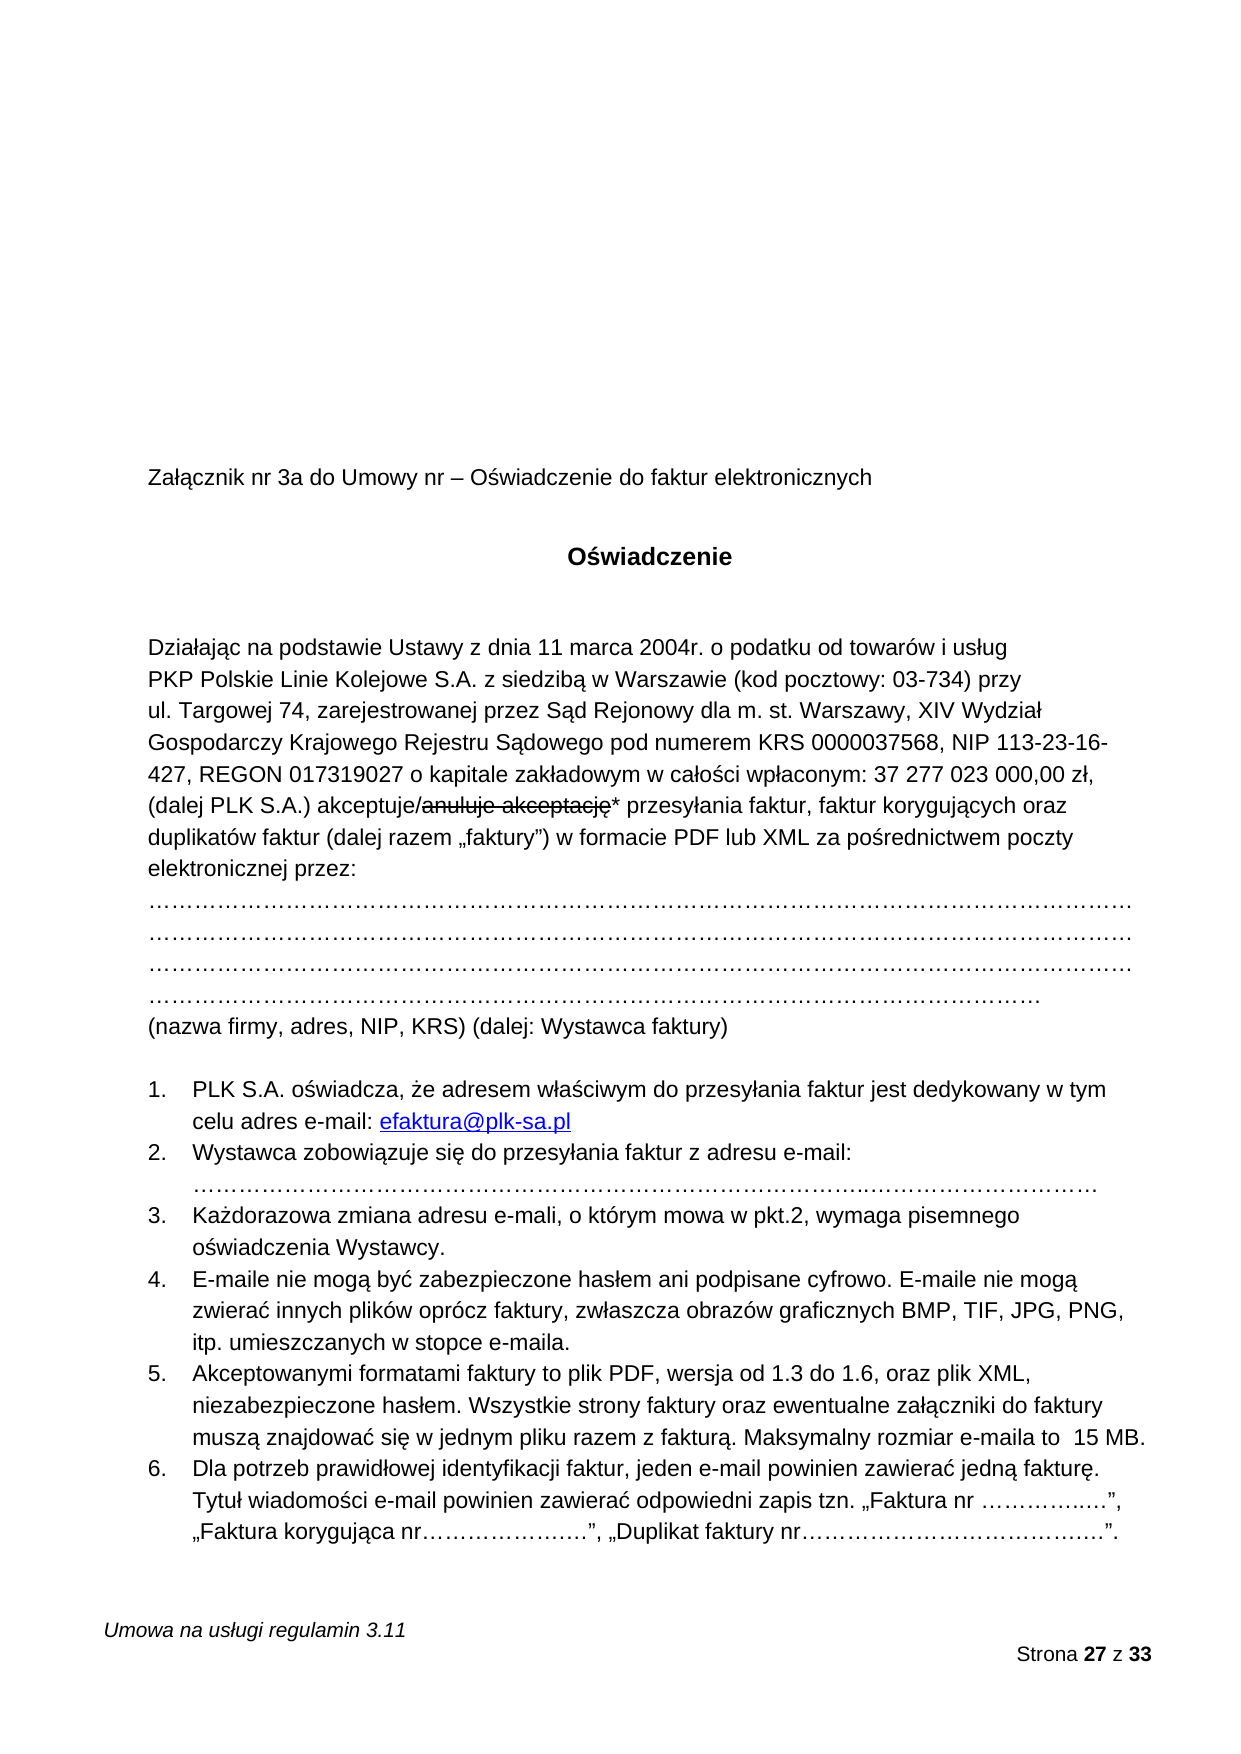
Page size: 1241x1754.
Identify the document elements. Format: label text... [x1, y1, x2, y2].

list Każdorazowa zmiana adresu e-mali, o którym mowa w pkt.2, wymaga pisemnego oświadczenia Wystawcy. [148, 1202, 1152, 1260]
text PKP Polskie Linie Kolejowe S.A. z siedzibą w Warszawie (kod pocztowy: 03-734) przy ul. Targowej 74, zarejestrowanej przez Sąd Rejonowy dla m. st. Warszawy, XIV Wydział Gospodarczy Krajowego Rejestru Sądowego pod numerem KRS 0000037568, NIP 113-23-16-427, REGON 017319027 o kapitale zakładowym w całości wpłaconym: 37 277 023 000,00 zł, (dalej PLK S.A.) akceptuje/anuluje akceptację* przesyłania faktur, faktur korygujących oraz duplikatów faktur (dalej razem „faktury”) w formacie PDF lub XML za pośrednictwem poczty elektronicznej przez: [148, 666, 1152, 882]
list PLK S.A. oświadcza, że adresem właściwym do przesyłania faktur jest dedykowany w tym celu adres e-mail: efaktura@plk-sa.pl [148, 1076, 1152, 1134]
list E-maile nie mogą być zabezpieczone hasłem ani podpisane cyfrowo. E-maile nie mogą zwierać innych plików oprócz faktury, zwłaszcza obrazów graficznych BMP, TIF, JPG, PNG, itp. umieszczanych w stopce e-maila. [148, 1266, 1152, 1355]
text Działając na podstawie Ustawy z dnia 11 marca 2004r. o podatku od towarów i usług [148, 634, 1152, 661]
list Dla potrzeb prawidłowej identyfikacji faktur, jeden e-mail powinien zawierać jedną fakturę. Tytuł wiadomości e-mail powinien zawierać odpowiedni zapis tzn. „Faktura nr …………..…”, „Faktura korygująca nr……………….…”, „Duplikat faktury nr……………………………….…”. [148, 1455, 1152, 1544]
text ……………………………………………………………………………………………………………………………………………………………………………………………………………………………………………………………………………………………………………………………………………………………………………………………………………………………………………………………… [148, 887, 1152, 1008]
text Załącznik nr 3a do Umowy nr – Oświadczenie do faktur elektronicznych [148, 463, 1152, 490]
list Akceptowanymi formatami faktury to plik PDF, wersja od 1.3 do 1.6, oraz plik XML, niezabezpieczone hasłem. Wszystkie strony faktury oraz ewentualne załączniki do faktury muszą znajdować się w jednym pliku razem z fakturą. Maksymalny rozmiar e-maila to 15 MB. [148, 1360, 1152, 1450]
text Oświadczenie [148, 542, 1152, 571]
text ……………………………………………………………………………..………………………… [148, 1171, 1152, 1197]
list Wystawca zobowiązuje się do przesyłania faktur z adresu e-mail: [148, 1139, 1152, 1166]
text (nazwa firmy, adres, NIP, KRS) (dalej: Wystawca faktury) [148, 1013, 1152, 1039]
